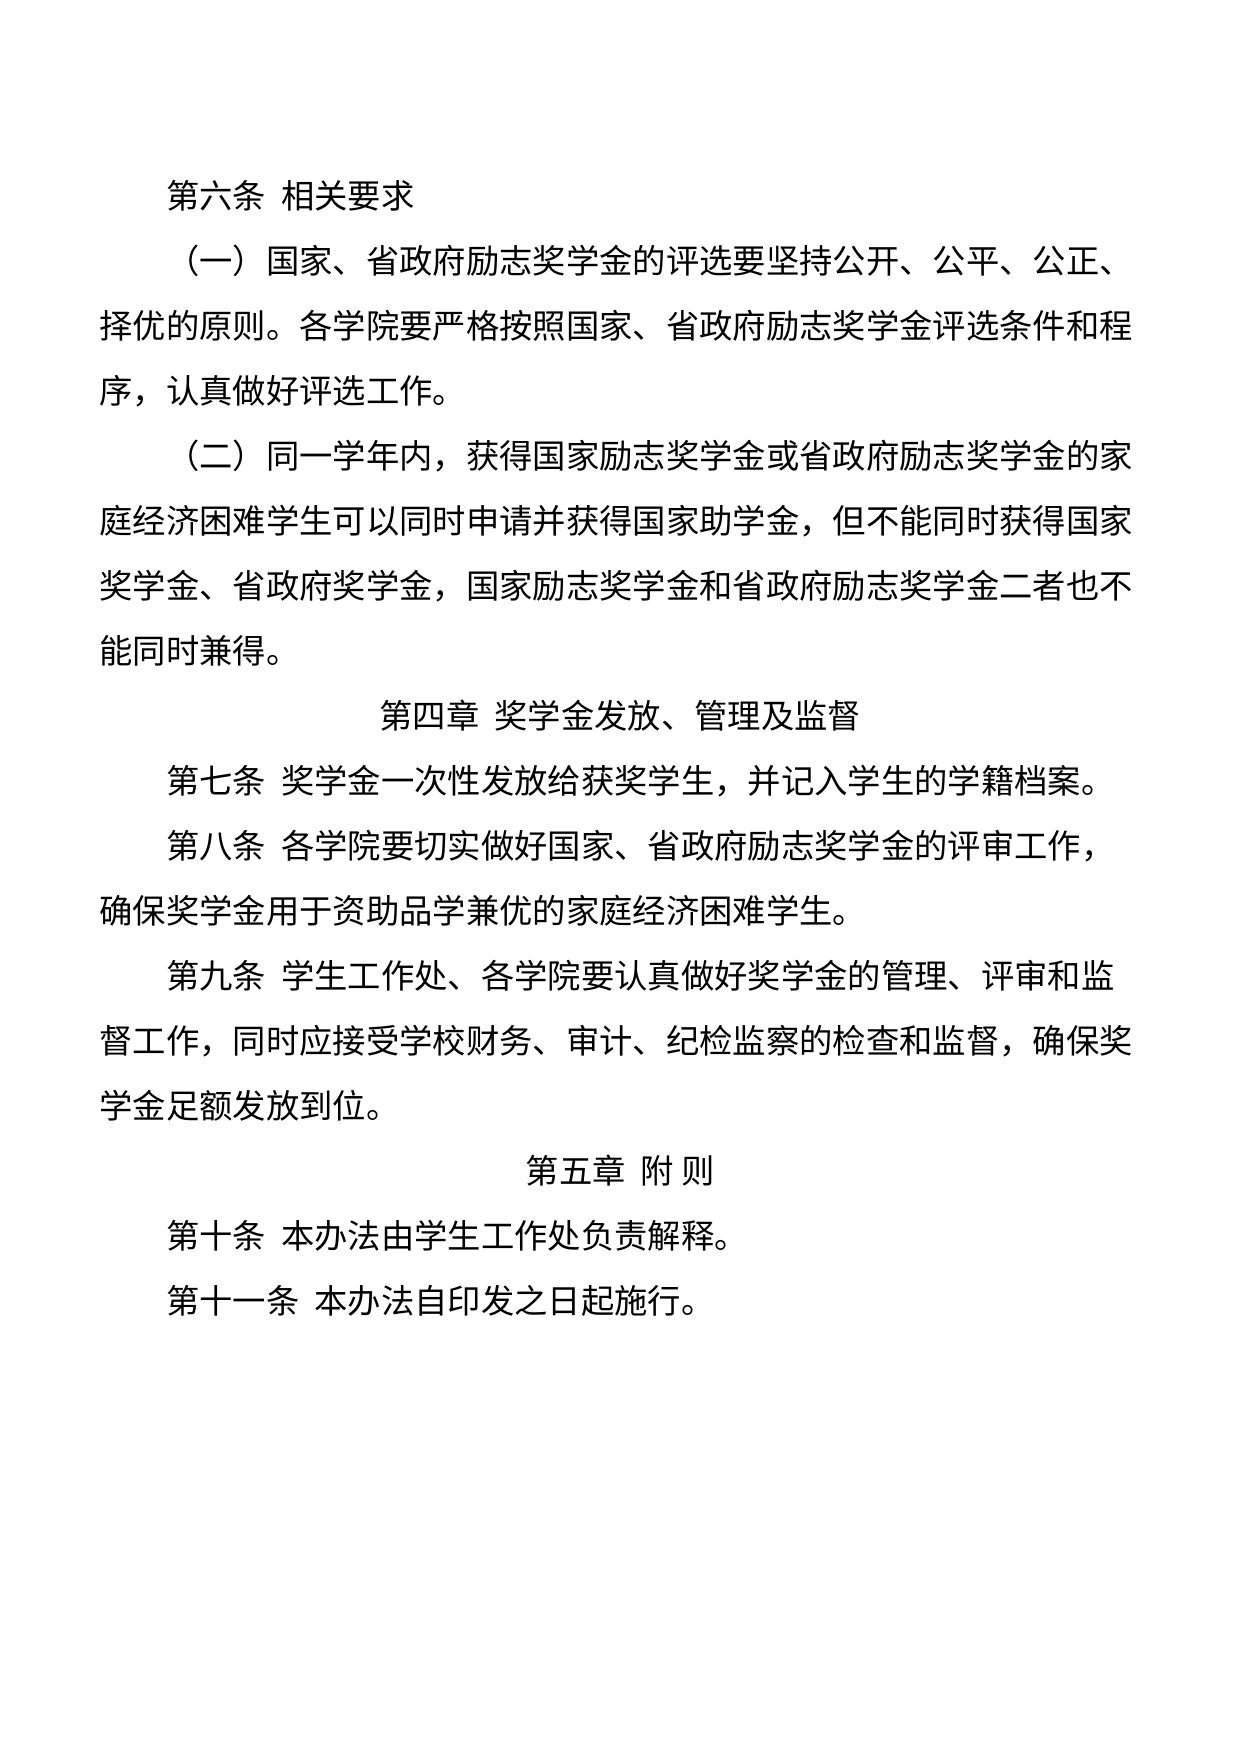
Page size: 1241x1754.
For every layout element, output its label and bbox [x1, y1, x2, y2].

table_header [99, 162, 1141, 1332]
